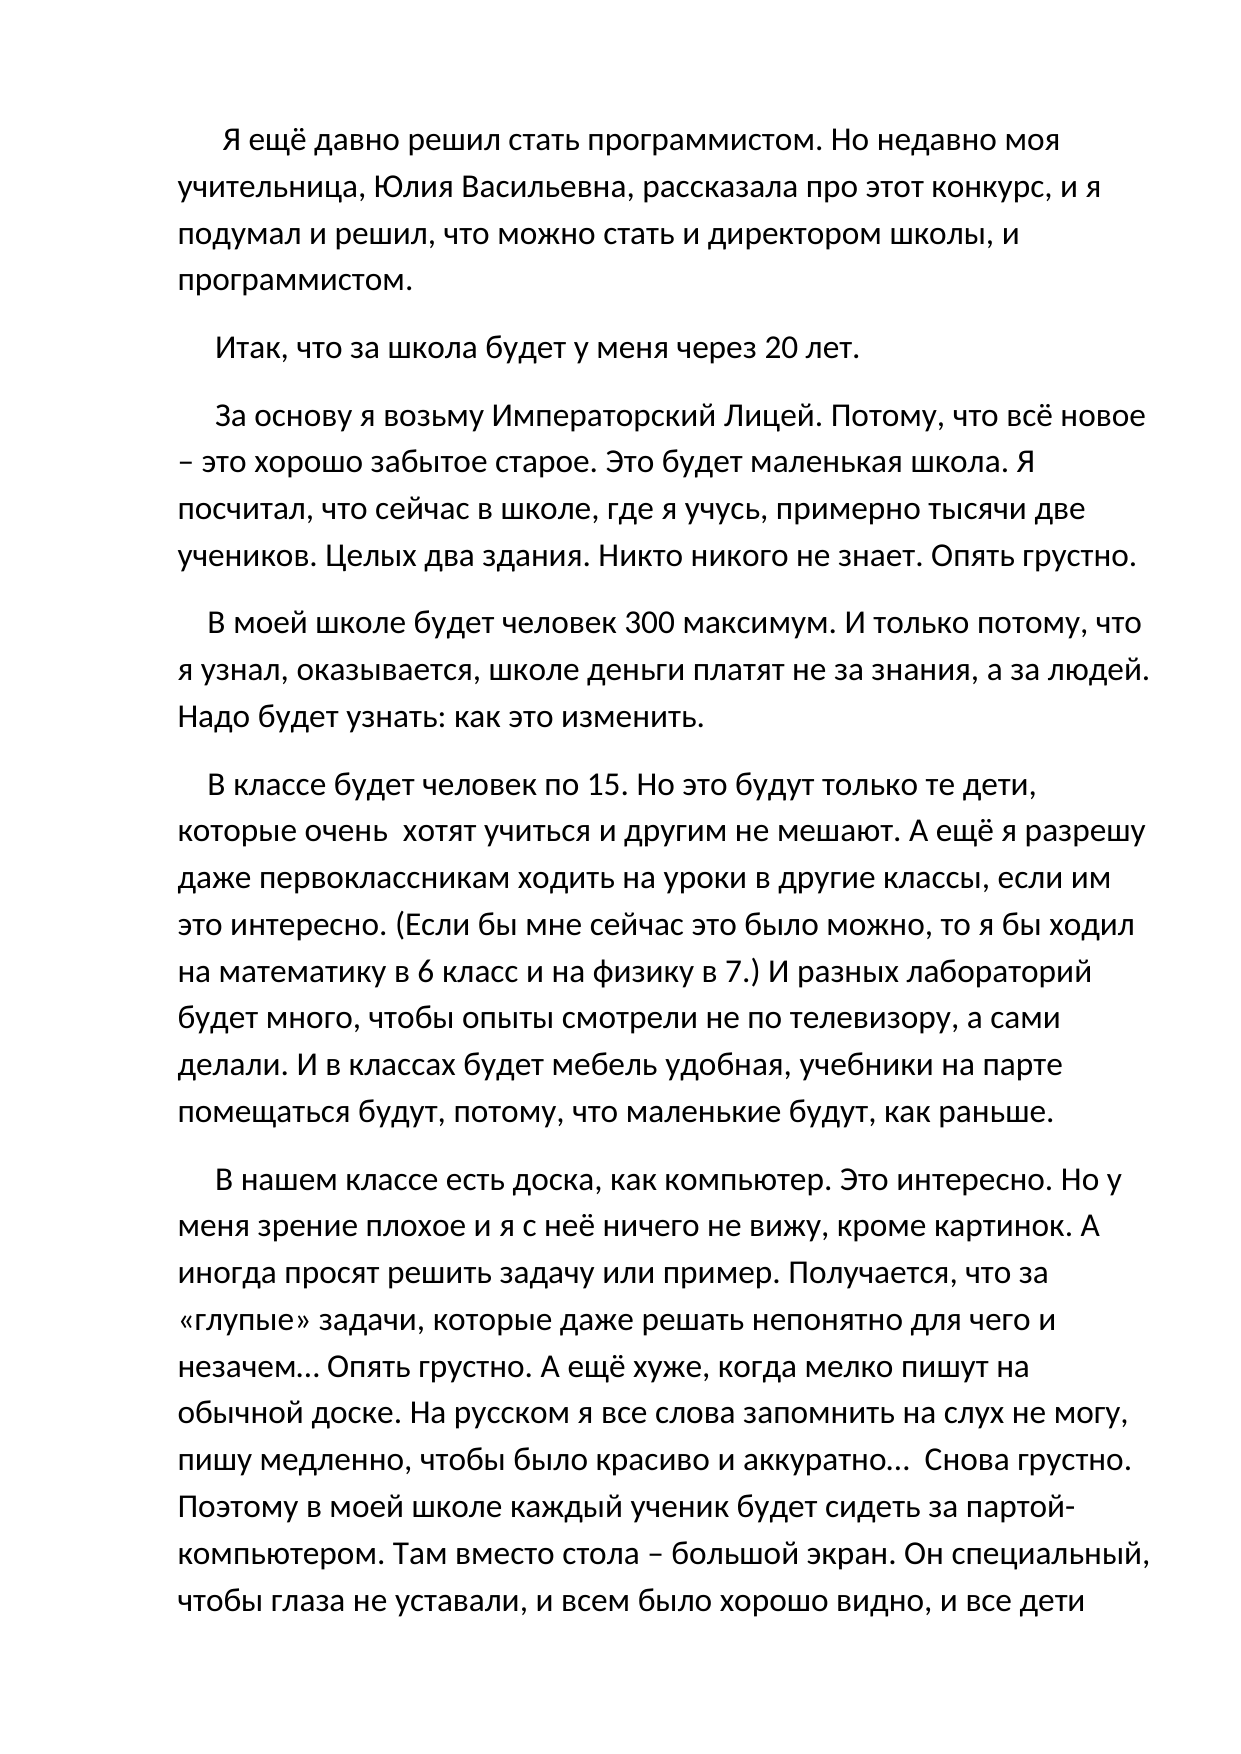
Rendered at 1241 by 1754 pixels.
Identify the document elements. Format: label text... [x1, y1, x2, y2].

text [177, 1158, 1152, 1619]
text За основу я возьму Императорский Лицей. Потому, что всё новое – это хорошо забытое старое. Это будет маленькая школа. Я посчитал, что сейчас в школе, где я учусь, примерно тысячи две учеников. Целых два здания. Никто никого не знает. Опять грустно. [177, 394, 1152, 575]
text В классе будет человек по 15. Но это будут только те дети, которые очень хотят учиться и другим не мешают. А ещё я разрешу даже первоклассникам ходить на уроки в другие классы, если им это интересно. (Если бы мне сейчас это было можно, то я бы ходил на математику в 6 класс и на физику в 7.) И разных лабораторий будет много, чтобы опыты смотрели не по телевизору, а сами делали. И в классах будет мебель удобная, учебники на парте помещаться будут, потому, что маленькие будут, как раньше. [177, 763, 1152, 1131]
text Итак, что за школа будет у меня через 20 лет. [177, 326, 1152, 367]
text Я ещё давно решил стать программистом. Но недавно моя учительница, Юлия Васильевна, рассказала про этот конкурс, и я подумал и решил, что можно стать и директором школы, и программистом. [177, 118, 1152, 299]
text В моей школе будет человек 300 максимум. И только потому, что я узнал, оказывается, школе деньги платят не за знания, а за людей. Надо будет узнать: как это изменить. [177, 602, 1152, 736]
